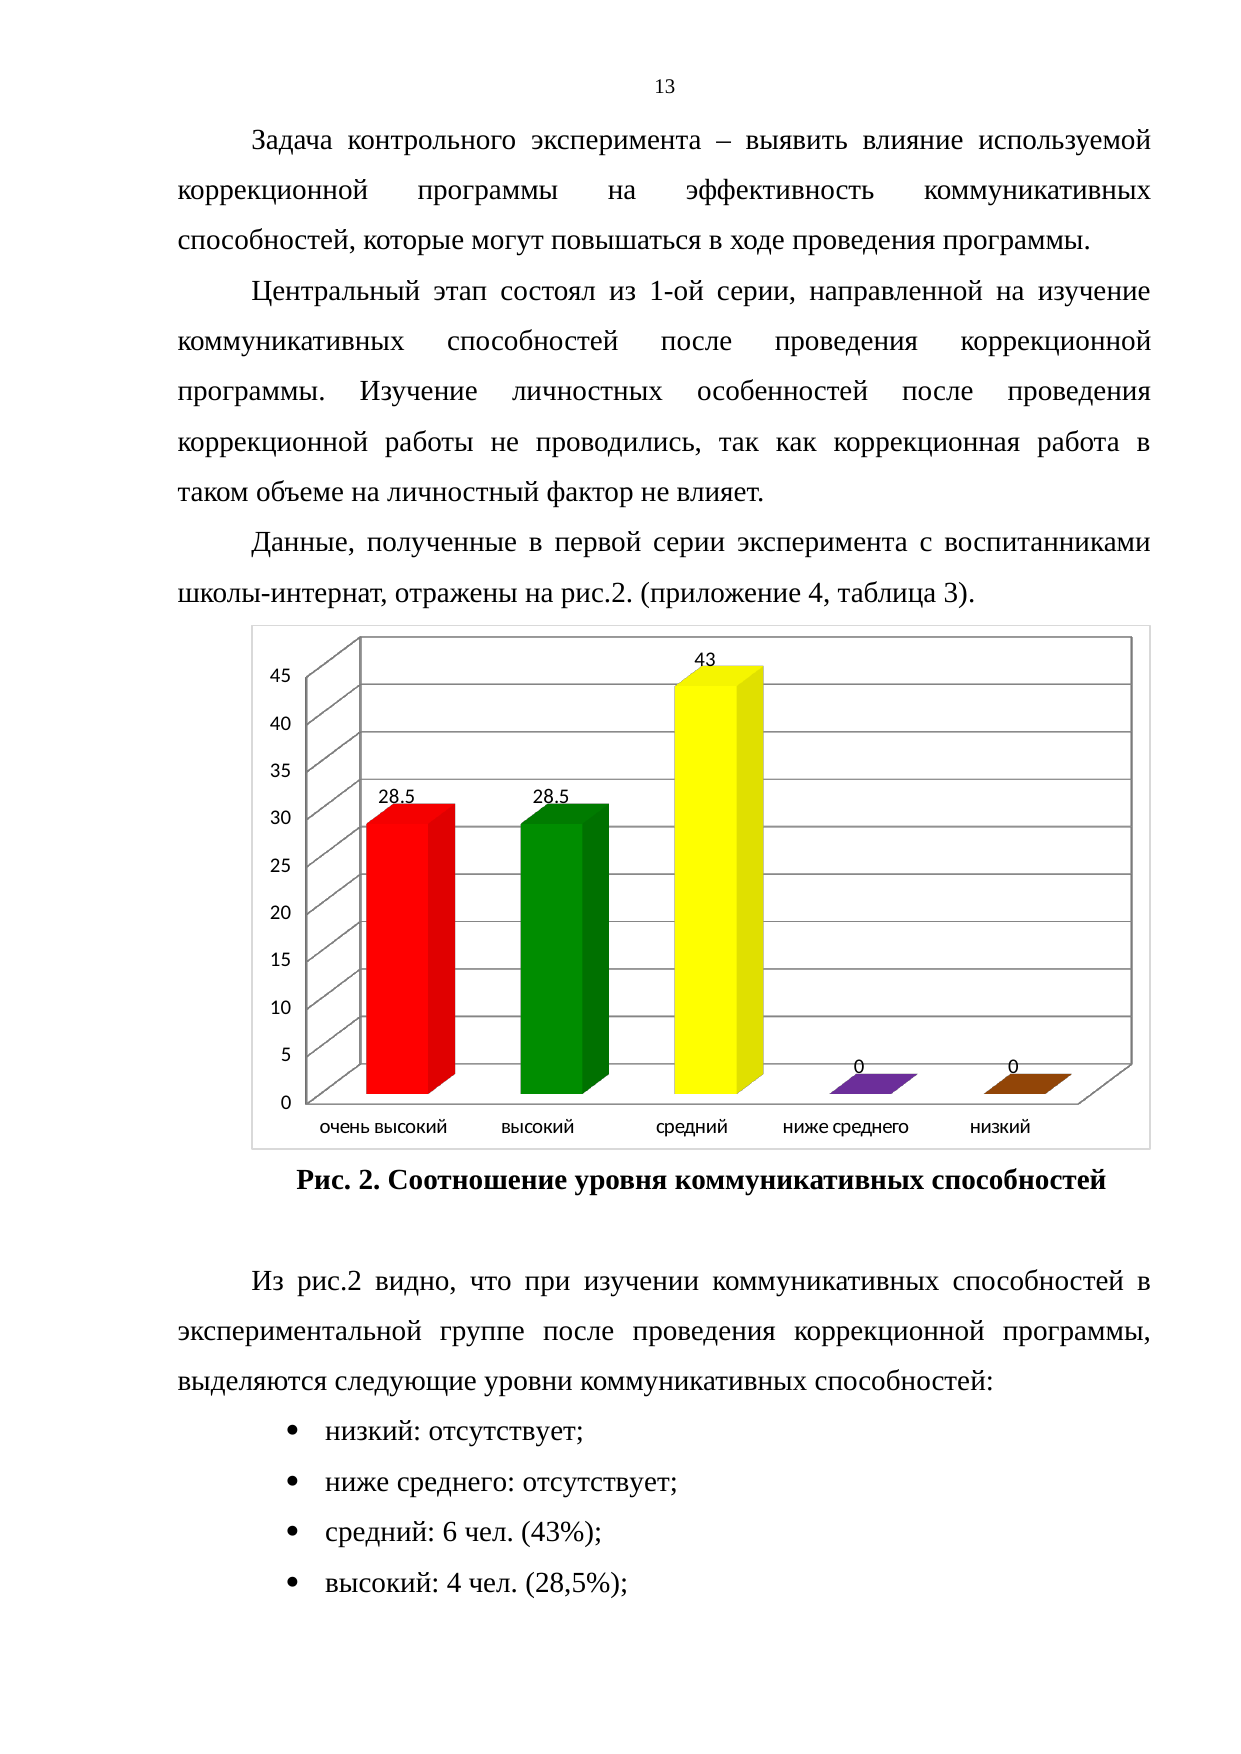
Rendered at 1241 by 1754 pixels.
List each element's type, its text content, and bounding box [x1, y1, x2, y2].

text Центральный этап состоял из 1-ой серии, направленной на изучение коммуникативных способностей после проведения коррекционной программы. Изучение личностных особенностей после проведения коррекционной работы не проводились, так как коррекционная работа в таком объеме на личностный фактор не влияет. [177, 273, 1152, 508]
list ниже среднего: отсутствует; [287, 1464, 1152, 1498]
list высокий: 4 чел. (28,5%); [287, 1565, 1152, 1598]
text Задача контрольного эксперимента – выявить влияние используемой коррекционной программы на эффективность коммуникативных способностей, которые могут повышаться в ходе проведения программы. [177, 122, 1152, 256]
text Из рис.2 видно, что при изучении коммуникативных способностей в экспериментальной группе после проведения коррекционной программы, выделяются следующие уровни коммуникативных способностей: [177, 1263, 1152, 1397]
text Рис. 2. Соотношение уровня коммуникативных способностей [177, 1162, 1152, 1196]
text Данные, полученные в первой серии эксперимента с воспитанниками школы-интернат, отражены на рис.2. (приложение 4, таблица 3). [177, 524, 1152, 608]
list средний: 6 чел. (43%); [287, 1514, 1152, 1548]
list низкий: отсутствует; [287, 1413, 1152, 1447]
